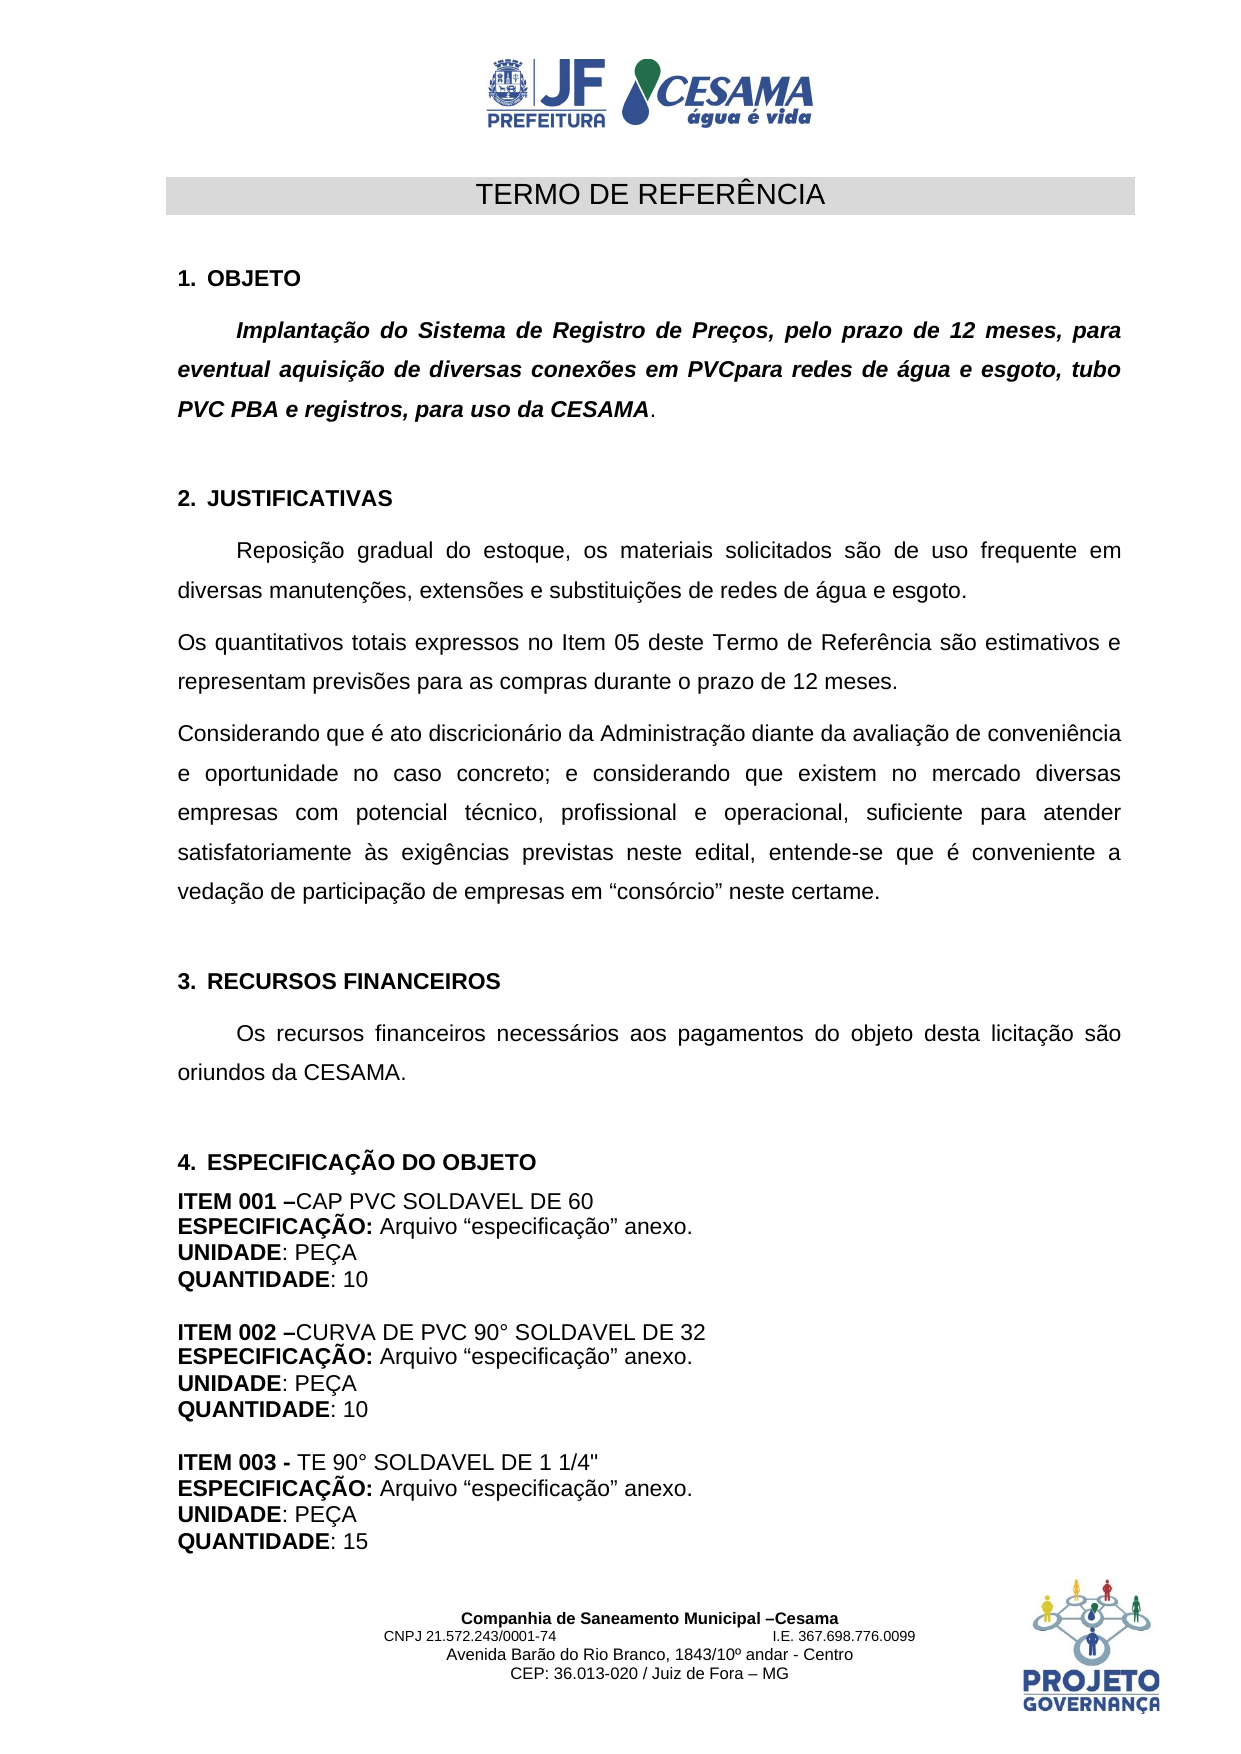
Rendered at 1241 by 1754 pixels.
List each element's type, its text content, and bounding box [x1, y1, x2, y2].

list ESPECIFICAÇÃO DO OBJETO [177, 1149, 1122, 1175]
text Os quantitativos totais expressos no Item 05 deste Termo de Referência são estimativos e representam previsões para as compras durante o prazo de 12 meses. [177, 629, 1122, 695]
text ITEM 002 –CURVA DE PVC 90° SOLDAVEL DE 32 [177, 1318, 1122, 1345]
text Os recursos financeiros necessários aos pagamentos do objeto desta licitação são oriundos da CESAMA. [177, 1020, 1122, 1086]
list RECURSOS FINANCEIROS [177, 968, 1122, 994]
text ITEM 001 –CAP PVC SOLDAVEL DE 60 [177, 1188, 1122, 1214]
list JUSTIFICATIVAS [177, 485, 1122, 512]
text ESPECIFICAÇÃO: Arquivo “especificação” anexo. [177, 1475, 1122, 1501]
text Considerando que é ato discricionário da Administração diante da avaliação de conveniência e oportunidade no caso concreto; e considerando que existem no mercado diversas empresas com potencial técnico, profissional e operacional, suficiente para atender satisfatoriamente às exigências previstas neste edital, entende-se que é conveniente a vedação de participação de empresas em “consórcio” neste certame. [177, 720, 1122, 904]
text UNIDADE: PEÇA [177, 1501, 1122, 1528]
text ESPECIFICAÇÃO: Arquivo “especificação” anexo. [177, 1214, 1122, 1239]
picture [1023, 1579, 1160, 1714]
text Implantação do Sistema de Registro de Preços, pelo prazo de 12 meses, para eventual aquisição de diversas conexões em PVCpara redes de água e esgoto, tubo PVC PBA e registros, para uso da CESAMA. [177, 317, 1122, 422]
list OBJETO [177, 265, 1122, 291]
text QUANTIDADE: 10 [177, 1266, 1122, 1292]
text QUANTIDADE: 15 [177, 1528, 1122, 1554]
text QUANTIDADE: 10 [177, 1396, 1122, 1422]
table_header TERMO DE REFERÊNCIA [166, 177, 1135, 215]
text ITEM 003 - TE 90° SOLDAVEL DE 1 1/4" [177, 1449, 1122, 1475]
text ESPECIFICAÇÃO: Arquivo “especificação” anexo. [177, 1345, 1122, 1370]
text UNIDADE: PEÇA [177, 1370, 1122, 1396]
text Reposição gradual do estoque, os materiais solicitados são de uso frequente em diversas manutenções, extensões e substituições de redes de água e esgoto. [177, 537, 1122, 603]
text UNIDADE: PEÇA [177, 1239, 1122, 1266]
picture [486, 59, 813, 128]
